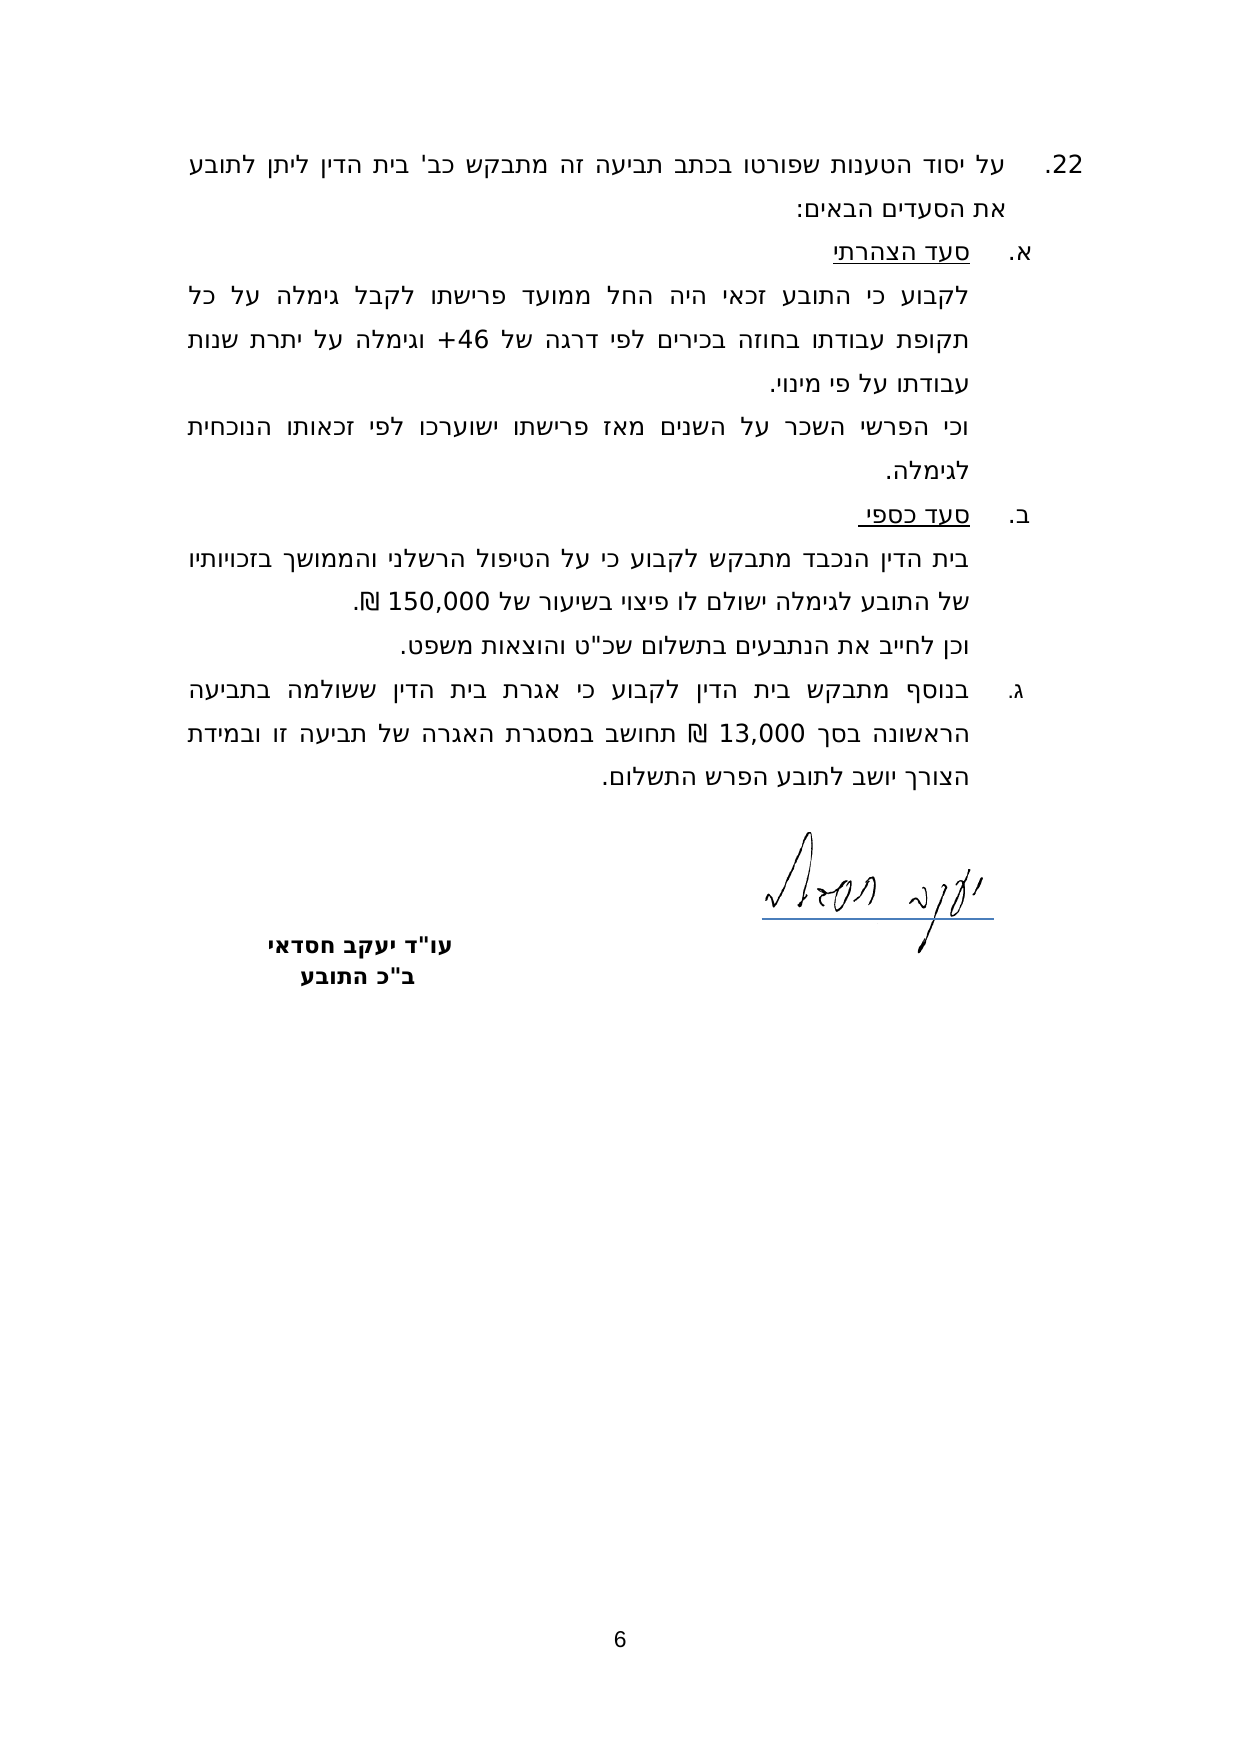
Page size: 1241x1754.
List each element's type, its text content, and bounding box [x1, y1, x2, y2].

list ב"כ התובע [187, 963, 415, 989]
list וכי הפרשי השכר על השנים מאז פרישתו ישוערכו לפי זכאותו הנוכחית לגימלה. [187, 412, 970, 485]
picture [761, 919, 984, 954]
list עו"ד יעקב חסדאי [187, 932, 490, 959]
list על יסוד הטענות שפורטו בכתב תביעה זה מתבקש כב' בית הדין ליתן לתובע את הסעדים הבאים: [187, 150, 1044, 223]
list סעד כספי [187, 500, 1008, 529]
picture [761, 832, 984, 918]
list בנוסף מתבקש בית הדין לקבוע כי אגרת בית הדין ששולמה בתביעה הראשונה בסך 13,000 ₪ תחושב במסגרת האגרה של תביעה זו ובמידת הצורך יושב לתובע הפרש התשלום. [187, 675, 1008, 792]
list סעד הצהרתי [187, 237, 1008, 267]
list בית הדין הנכבד מתבקש לקבוע כי על הטיפול הרשלני והממושך בזכויותיו של התובע לגימלה ישולם לו פיצוי בשיעור של 150,000 ₪. [187, 544, 970, 617]
list וכן לחייב את הנתבעים בתשלום שכ"ט והוצאות משפט. [187, 631, 970, 660]
list לקבוע כי התובע זכאי היה החל ממועד פרישתו לקבל גימלה על כל תקופת עבודתו בחוזה בכירים לפי דרגה של 46+ וגימלה על יתרת שנות עבודתו על פי מינוי. [187, 281, 970, 398]
